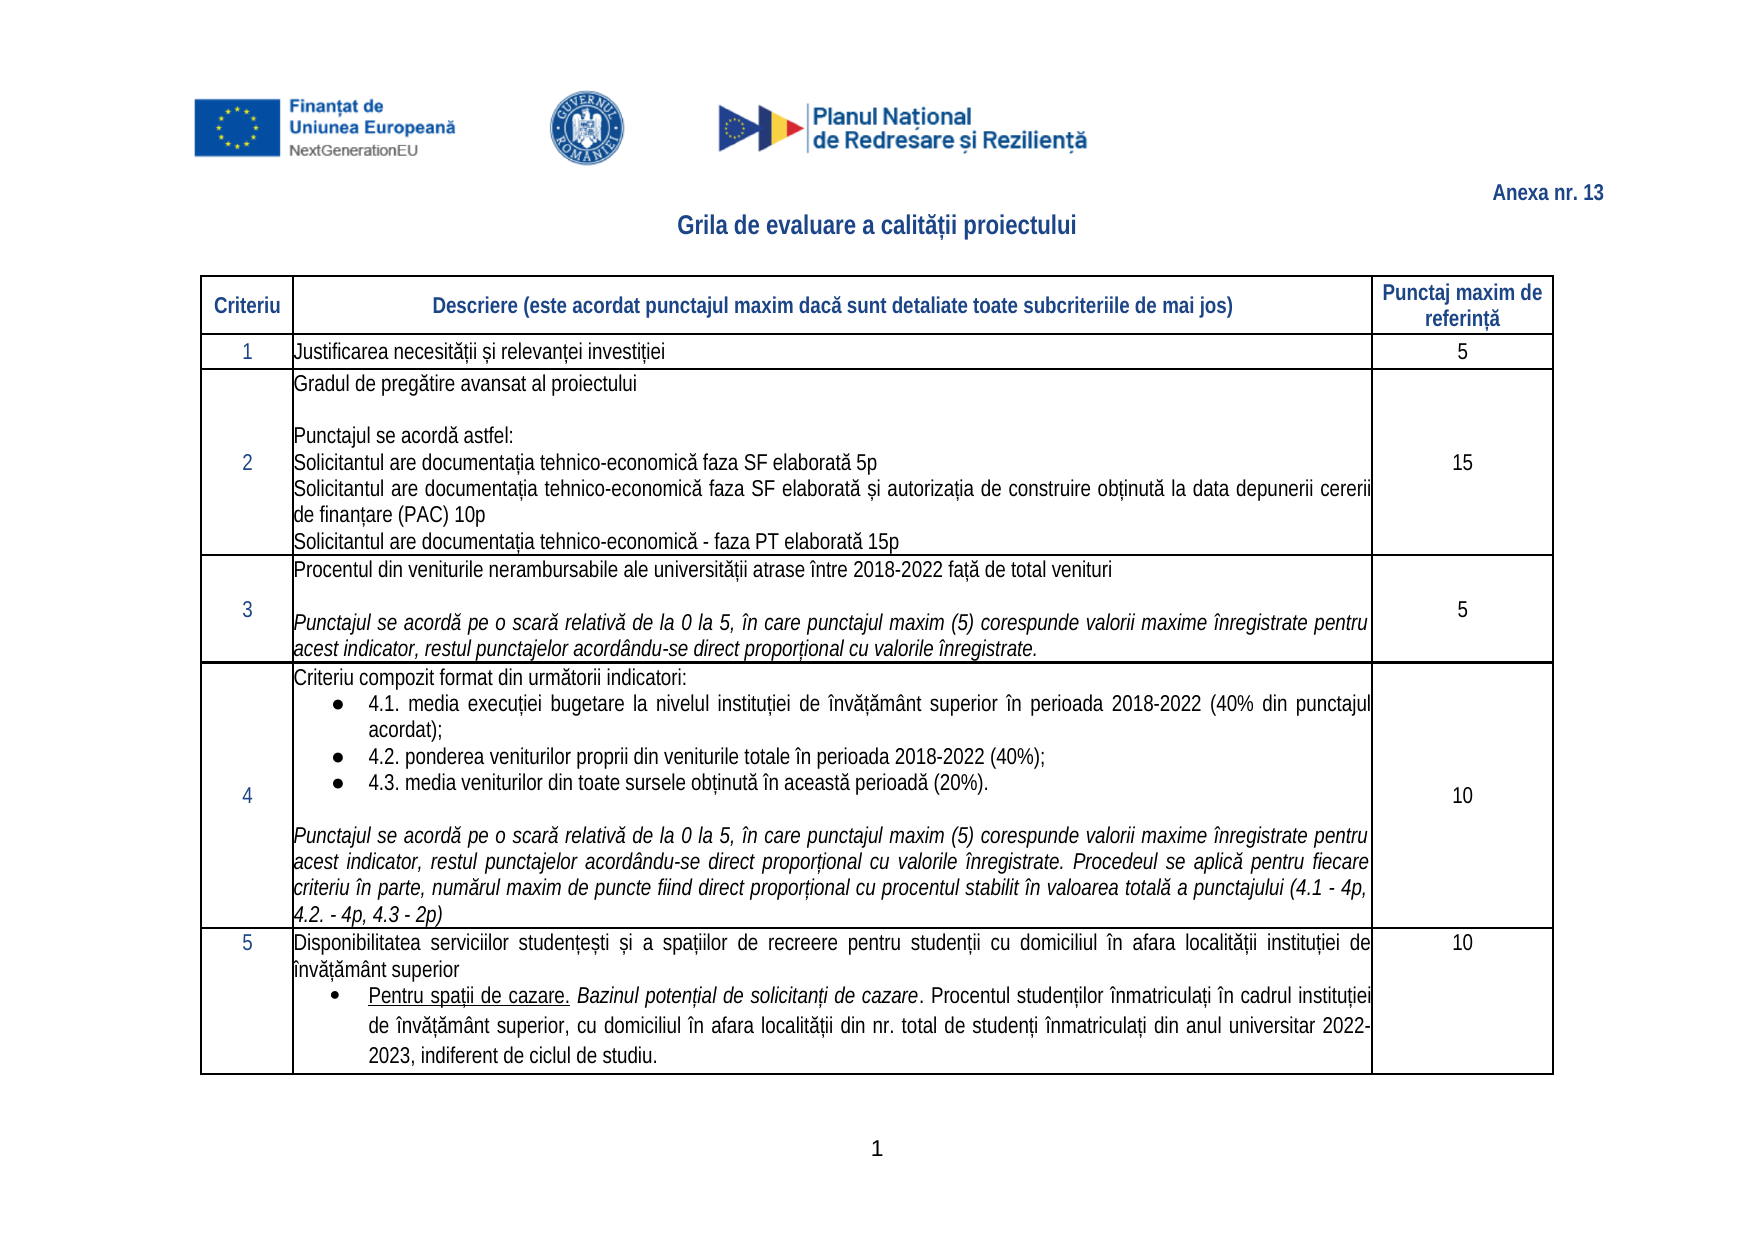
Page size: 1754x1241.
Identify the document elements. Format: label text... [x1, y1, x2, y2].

table_cell Procentul din veniturile nerambursabile ale universității atrase între 2018-2022 față de total venituri Punctajul se acordă pe o scară relativă de la 0 la 5, în care punctajul maxim (5) corespunde valorii maxime înregistrate pentru acest indicator, restul punctajelor acordându-se direct proporțional cu valorile înregistrate. [294, 556, 1371, 661]
text Grila de evaluare a calității proiectului [150, 209, 1604, 240]
table_cell 4 [202, 664, 292, 927]
text Anexa nr. 13 [150, 179, 1604, 206]
table_cell Criteriu compozit format din următorii indicatori: 4.1. media execuției bugetare la nivelul instituției de învățământ superior în perioada 2018-2022 (40% din punctajul acordat); 4.2. ponderea veniturilor proprii din veniturile totale în perioada 2018-2022 (40%); 4.3. media veniturilor din toate sursele obținută în această perioadă (20%). Punctajul se acordă pe o scară relativă de la 0 la 5, în care punctajul maxim (5) corespunde valorii maxime înregistrate pentru acest indicator, restul punctajelor acordându-se direct proporțional cu valorile înregistrate. Procedeul se aplică pentru fiecare criteriu în parte, numărul maxim de puncte fiind direct proporțional cu procentul stabilit în valoarea totală a punctajului (4.1 - 4p, 4.2. - 4p, 4.3 - 2p) [294, 664, 1371, 927]
table_cell Justificarea necesității și relevanței investiției [294, 335, 1371, 367]
table_cell 5 [202, 929, 292, 1072]
table_header Punctaj maxim de referință [1373, 277, 1552, 333]
table_header Criteriu [202, 277, 292, 333]
table_cell 3 [202, 556, 292, 661]
picture [149, 75, 1091, 180]
table_cell 1 [202, 335, 292, 367]
table_cell 10 [1373, 929, 1552, 1072]
table_cell 15 [1373, 370, 1552, 554]
table_cell 5 [1373, 335, 1552, 367]
table_cell 2 [202, 370, 292, 554]
table_header Descriere (este acordat punctajul maxim dacă sunt detaliate toate subcriteriile de mai jos) [294, 277, 1371, 333]
table_cell 5 [1373, 556, 1552, 661]
table_cell Gradul de pregătire avansat al proiectului Punctajul se acordă astfel: Solicitantul are documentația tehnico-economică faza SF elaborată 5p Solicitantul are documentația tehnico-economică faza SF elaborată și autorizația de construire obținută la data depunerii cererii de finanțare (PAC) 10p Solicitantul are documentația tehnico-economică - faza PT elaborată 15p [294, 370, 1371, 554]
table_cell 10 [1373, 664, 1552, 927]
